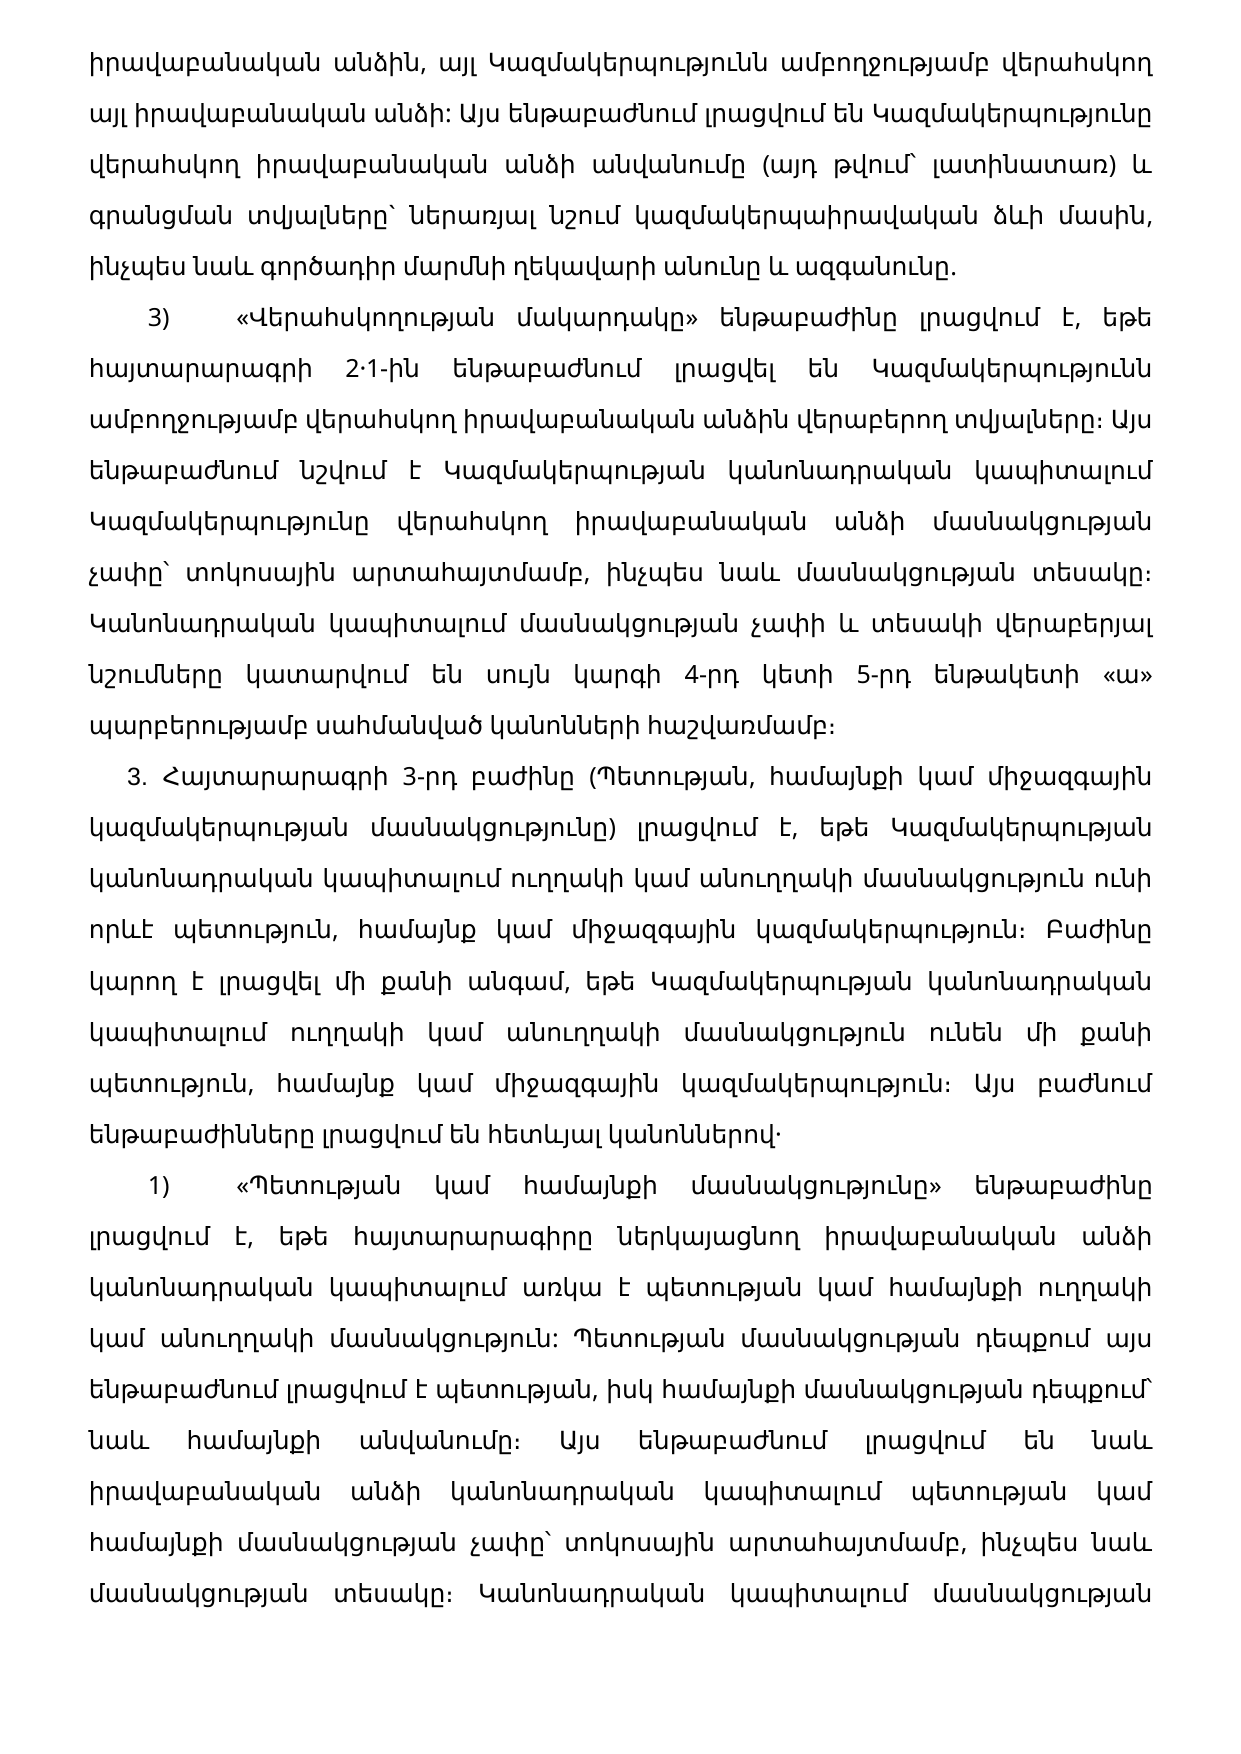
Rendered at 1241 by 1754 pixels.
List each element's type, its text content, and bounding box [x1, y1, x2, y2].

list Հայտարարագրի 3-րդ բաժինը (Պետության, համայնքի կամ միջազգային կազմակերպության մասնակցությունը) լրացվում է, եթե Կազմակերպության կանոնադրական կապիտալում ուղղակի կամ անուղղակի մասնակցություն ունի որևէ պետություն, համայնք կամ միջազգային կազմակերպություն։ Բաժինը կարող է լրացվել մի քանի անգամ, եթե Կազմակերպության կանոնադրական կապիտալում ուղղակի կամ անուղղակի մասնակցություն ունեն մի քանի պետություն, համայնք կամ միջազգային կազմակերպություն։ Այս բաժնում ենթաբաժինները լրացվում են հետևյալ կանոններով․ [89, 759, 1153, 1150]
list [89, 1167, 1153, 1610]
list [89, 44, 1153, 283]
list «Վերահսկողության մակարդակը» ենթաբաժինը լրացվում է, եթե հայտարարագրի 2․1-ին ենթաբաժնում լրացվել են Կազմակերպությունն ամբողջությամբ վերահսկող իրավաբանական անձին վերաբերող տվյալները։ Այս ենթաբաժնում նշվում է Կազմակերպության կանոնադրական կապիտալում Կազմակերպությունը վերահսկող իրավաբանական անձի մասնակցության չափը՝ տոկոսային արտահայտմամբ, ինչպես նաև մասնակցության տեսակը։ Կանոնադրական կապիտալում մասնակցության չափի և տեսակի վերաբերյալ նշումները կատարվում են սույն կարգի 4-րդ կետի 5-րդ ենթակետի «ա» պարբերությամբ սահմանված կանոնների հաշվառմամբ։ [89, 299, 1153, 742]
